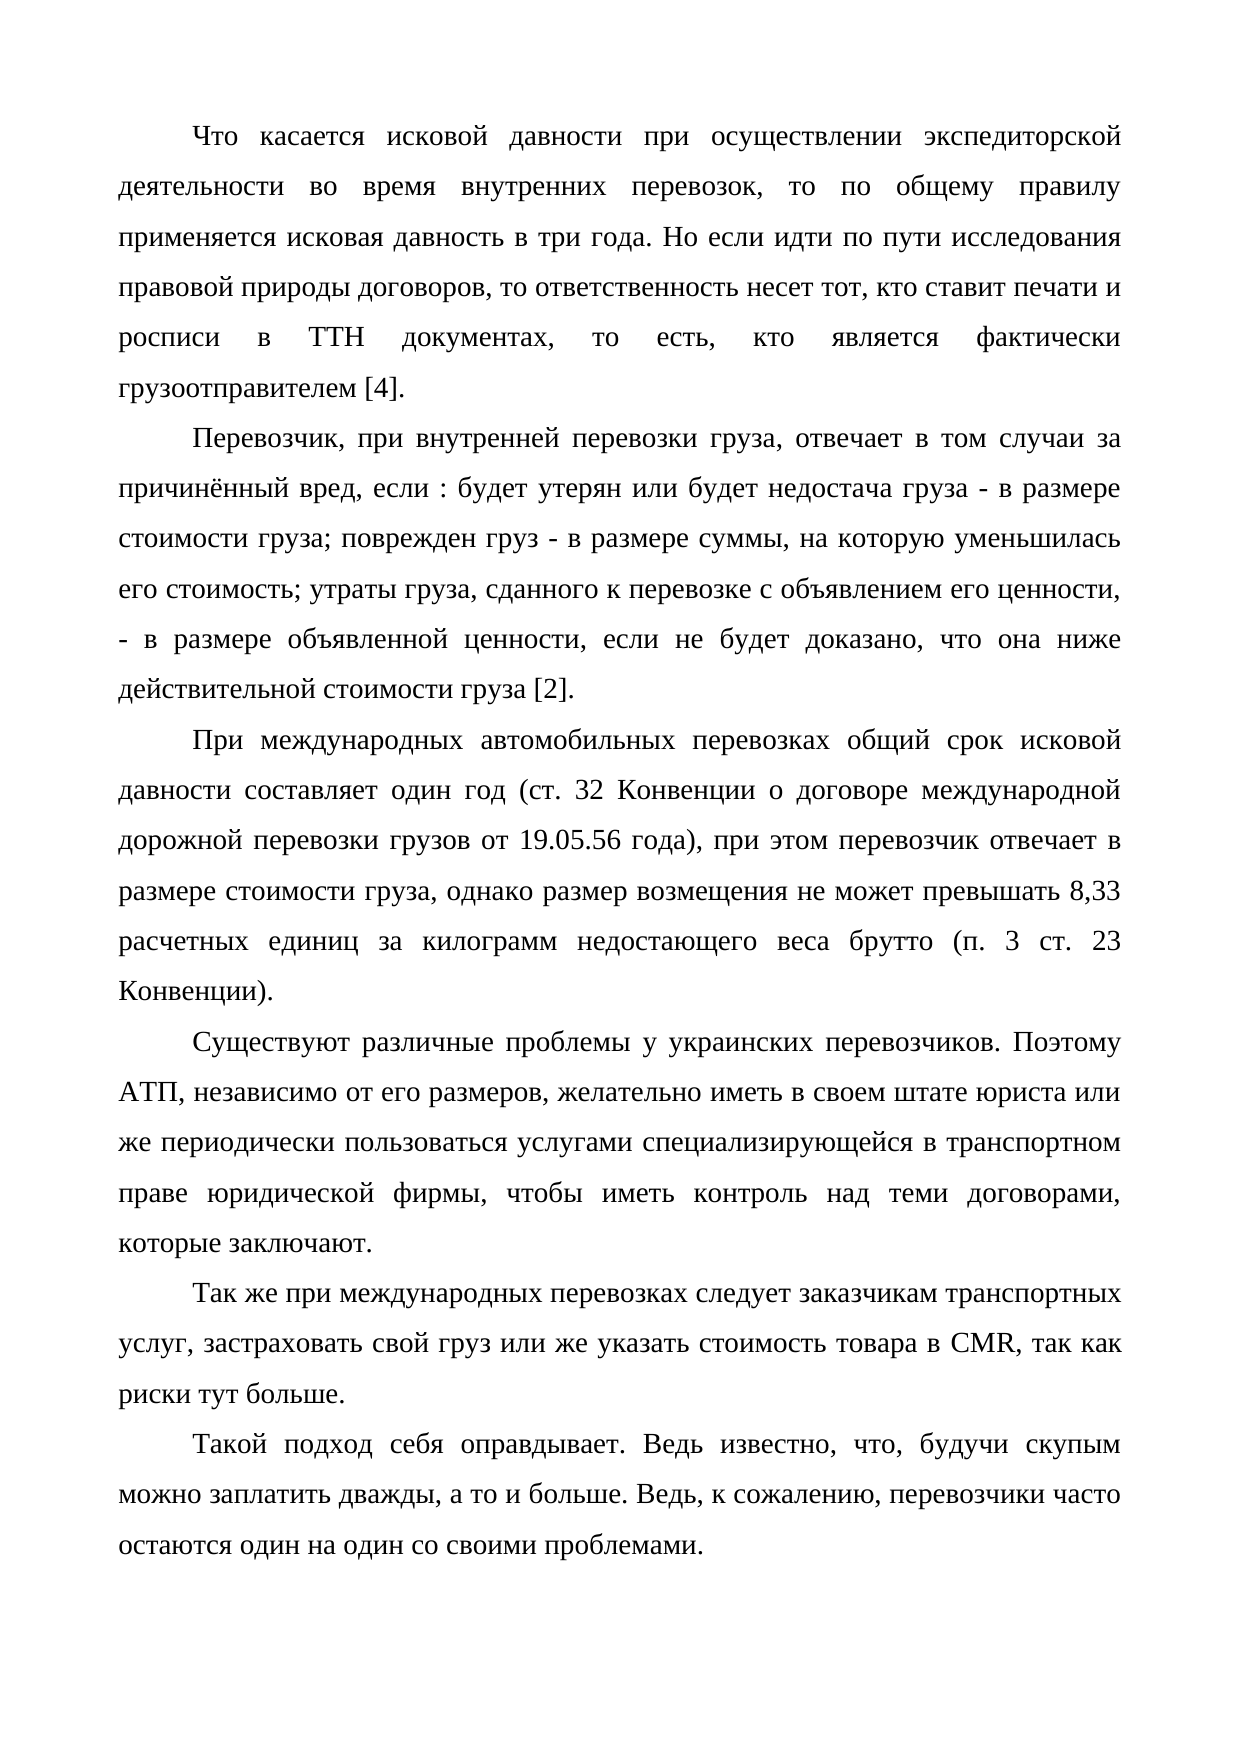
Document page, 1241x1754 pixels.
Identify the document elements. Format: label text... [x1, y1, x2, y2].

text Такой подход себя оправдывает. Ведь известно, что, будучи скупым можно заплатить дважды, а то и больше. Ведь, к сожалению, перевозчики часто остаются один на один со своими проблемами. [118, 1426, 1122, 1560]
text Перевозчик, при внутренней перевозки груза, отвечает в том случаи за причинённый вред, если : будет утерян или будет недостача груза - в размере стоимости груза; поврежден груз - в размере суммы, на которую уменьшилась его стоимость; утраты груза, сданного к перевозке с объявлением его ценности, - в размере объявленной ценности, если не будет доказано, что она ниже действительной стоимости груза [2]. [118, 420, 1122, 705]
text Что касается исковой давности при осуществлении экспедиторской деятельности во время внутренних перевозок, то по общему правилу применяется исковая давность в три года. Но если идти по пути исследования правовой природы договоров, то ответственность несет тот, кто ставит печати и росписи в ТТН документах, то есть, кто является фактически грузоотправителем [4]. [118, 118, 1122, 403]
text При международных автомобильных перевозках общий срок исковой давности составляет один год (ст. 32 Конвенции о договоре международной дорожной перевозки грузов от 19.05.56 года), при этом перевозчик отвечает в размере стоимости груза, однако размер возмещения не может превышать 8,33 расчетных единиц за килограмм недостающего веса брутто (п. 3 ст. 23 Конвенции). [118, 722, 1122, 1007]
text Так же при международных перевозках следует заказчикам транспортных услуг, застраховать свой груз или же указать стоимость товара в CMR, так как риски тут больше. [118, 1275, 1122, 1409]
text Существуют различные проблемы у украинских перевозчиков. Поэтому АТП, независимо от его размеров, желательно иметь в своем штате юриста или же периодически пользоваться услугами специализирующейся в транспортном праве юридической фирмы, чтобы иметь контроль над теми договорами, которые заключают. [118, 1024, 1122, 1258]
